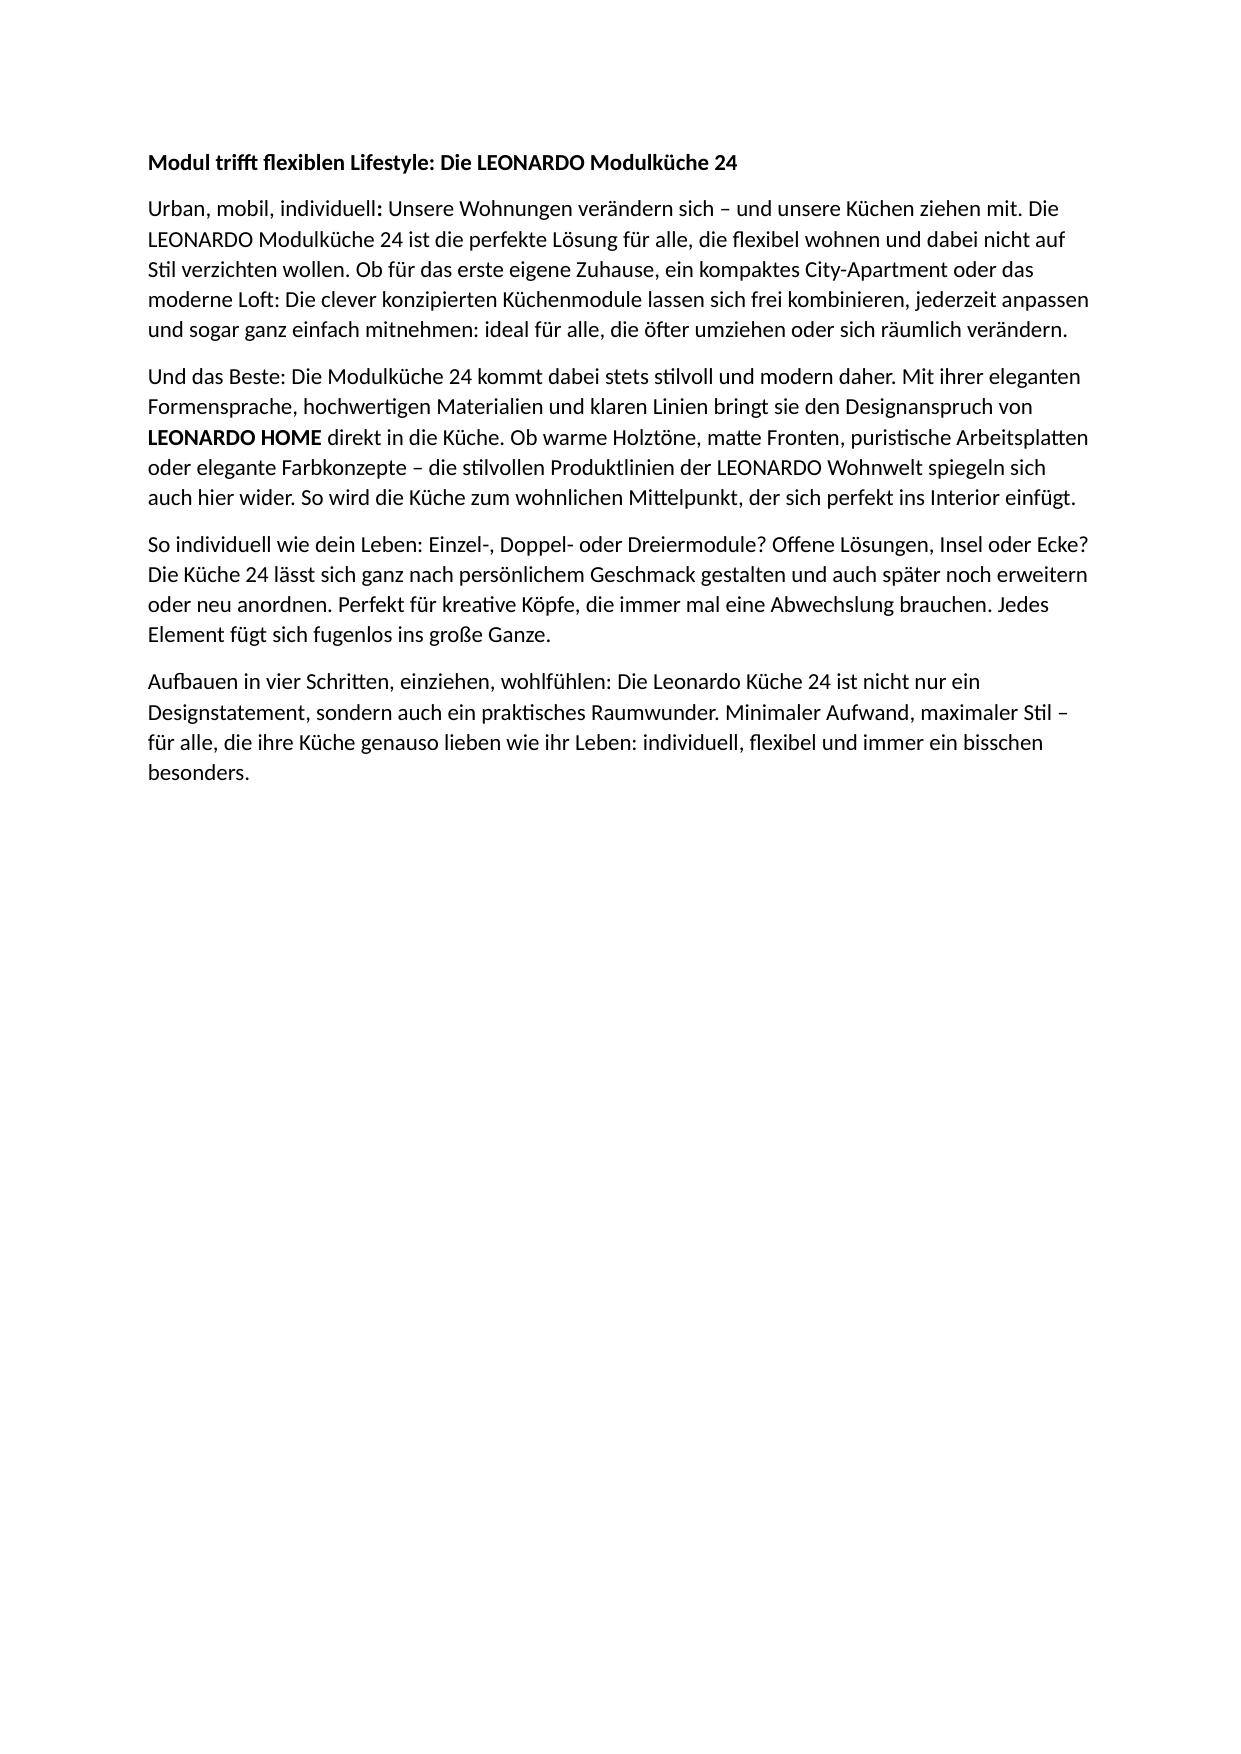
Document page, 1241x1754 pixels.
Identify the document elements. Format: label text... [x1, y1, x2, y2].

text Aufbauen in vier Schritten, einziehen, wohlfühlen: Die Leonardo Küche 24 ist nicht nur ein Designstatement, sondern auch ein praktisches Raumwunder. Minimaler Aufwand, maximaler Stil – für alle, die ihre Küche genauso lieben wie ihr Leben: individuell, flexibel und immer ein bisschen besonders. [148, 667, 1093, 786]
text Modul trifft flexiblen Lifestyle: Die LEONARDO Modulküche 24 [148, 148, 1093, 176]
text So individuell wie dein Leben: Einzel-, Doppel- oder Dreiermodule? Offene Lösungen, Insel oder Ecke? Die Küche 24 lässt sich ganz nach persönlichem Geschmack gestalten und auch später noch erweitern oder neu anordnen. Perfekt für kreative Köpfe, die immer mal eine Abwechslung brauchen. Jedes Element fügt sich fugenlos ins große Ganze. [148, 530, 1093, 648]
text Und das Beste: Die Modulküche 24 kommt dabei stets stilvoll und modern daher. Mit ihrer eleganten Formensprache, hochwertigen Materialien und klaren Linien bringt sie den Designanspruch von LEONARDO HOME direkt in die Küche. Ob warme Holztöne, matte Fronten, puristische Arbeitsplatten oder elegante Farbkonzepte – die stilvollen Produktlinien der LEONARDO Wohnwelt spiegeln sich auch hier wider. So wird die Küche zum wohnlichen Mittelpunkt, der sich perfekt ins Interior einfügt. [148, 362, 1093, 511]
text Urban, mobil, individuell: Unsere Wohnungen verändern sich – und unsere Küchen ziehen mit. Die LEONARDO Modulküche 24 ist die perfekte Lösung für alle, die flexibel wohnen und dabei nicht auf Stil verzichten wollen. Ob für das erste eigene Zuhause, ein kompaktes City-Apartment oder das moderne Loft: Die clever konzipierten Küchenmodule lassen sich frei kombinieren, jederzeit anpassen und sogar ganz einfach mitnehmen: ideal für alle, die öfter umziehen oder sich räumlich verändern. [148, 194, 1093, 343]
